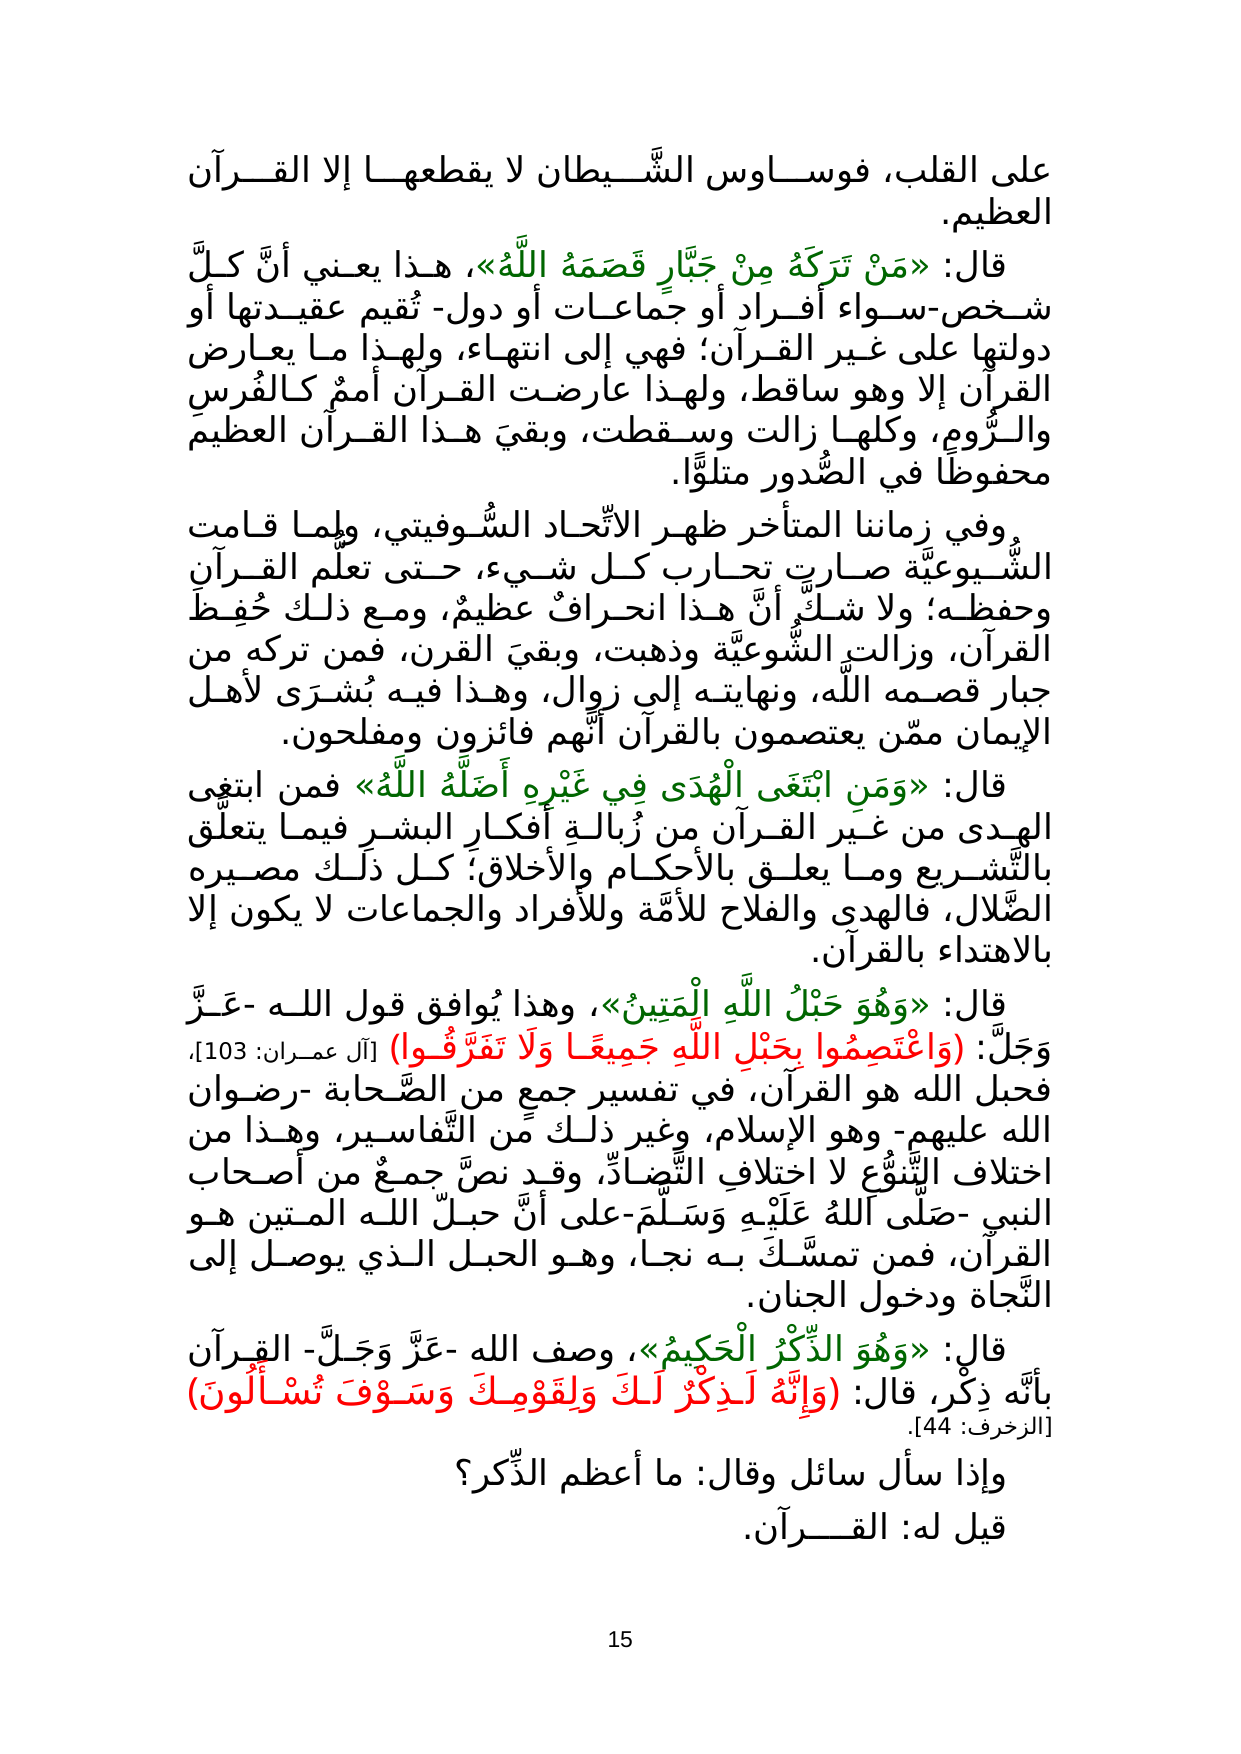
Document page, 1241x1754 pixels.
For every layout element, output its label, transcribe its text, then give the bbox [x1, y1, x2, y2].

text وإذا سأل سائل وقال: ما أعظم الذِّكر؟ [187, 1453, 1053, 1494]
text قال: «وَمَنِ ابْتَغَى الْهُدَى فِي غَيْرِهِ أَضَلَّهُ اللَّهُ» فمن ابتغى الهدى من غير القرآن من زُبالةِ أفكارِ البشرِ فيما يتعلَّق بالتَّشريع وما يعلق بالأحكام والأخلاق؛ كل ذلك مصيره الضَّلال، فالهدى والفلاح للأمَّة وللأفراد والجماعات لا يكون إلا بالاهتداء بالقرآن. [187, 765, 1053, 971]
text وفي زماننا المتأخر ظهر الاتِّحاد السُّوفيتي، ولما قامت الشُّيوعيَّة صارت تحارب كل شيء، حتى تعلُّم القرآن وحفظه؛ ولا شكَّ أنَّ هذا انحرافٌ عظيمٌ، ومع ذلك حُفِظَ القرآن، وزالت الشُّوعيَّة وذهبت، وبقيَ القرن، فمن تركه من جبار قصمه اللَّه، ونهايته إلى زوال، وهذا فيه بُشرَى لأهل الإيمان ممّن يعتصمون بالقرآن أنَّهم فائزون ومفلحون. [187, 505, 1053, 752]
text قال: «مَنْ تَرَكَهُ مِنْ جَبَّارٍ قَصَمَهُ اللَّهُ»، هذا يعني أنَّ كلَّ شخص-سواء أفراد أو جماعات أو دول- تُقيم عقيدتها أو دولتها على غير القرآن؛ فهي إلى انتهاء، ولهذا ما يعارض القرآن إلا وهو ساقط، ولهذا عارضت القرآن أممٌ كالفُرسِ والرُّوم، وكلها زالت وسقطت، وبقيَ هذا القرآن العظيم محفوظًا في الصُّدور متلوًّا. [187, 245, 1053, 492]
text قيل له: القــــرآن. [187, 1506, 1053, 1548]
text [187, 150, 1053, 232]
text قال: «وَهُوَ حَبْلُ اللَّهِ الْمَتِينُ»، وهذا يُوافق قول الله -عَزَّ وَجَلَّ: ﴿وَاعْتَصِمُوا بِحَبْلِ اللَّهِ جَمِيعًا وَلَا تَفَرَّقُوا﴾ [آل عمران: 103]، فحبل الله هو القرآن، في تفسير جمعٍ من الصَّحابة -رضوان الله عليهم- وهو الإسلام، وغير ذلك من التَّفاسير، وهذا من اختلاف التَّنوُّعِ لا اختلافِ التَّضادِّ، وقد نصَّ جمعٌ من أصحاب النبي -صَلَّى اللهُ عَلَيْهِ وَسَلَّمَ-على أنَّ حبلّ الله المتين هو القرآن، فمن تمسَّكَ به نجا، وهو الحبل الذي يوصل إلى النَّجاة ودخول الجنان. [187, 984, 1053, 1316]
text قال: «وَهُوَ الذِّكْرُ الْحَكِيمُ»، وصف الله -عَزَّ وَجَلَّ- القرآن بأنَّه ذِكْر، قال: ﴿وَإِنَّهُ لَذِكْرٌ لَكَ وَلِقَوْمِكَ وَسَوْفَ تُسْأَلُونَ﴾ [الزخرف: 44]. [187, 1329, 1053, 1440]
